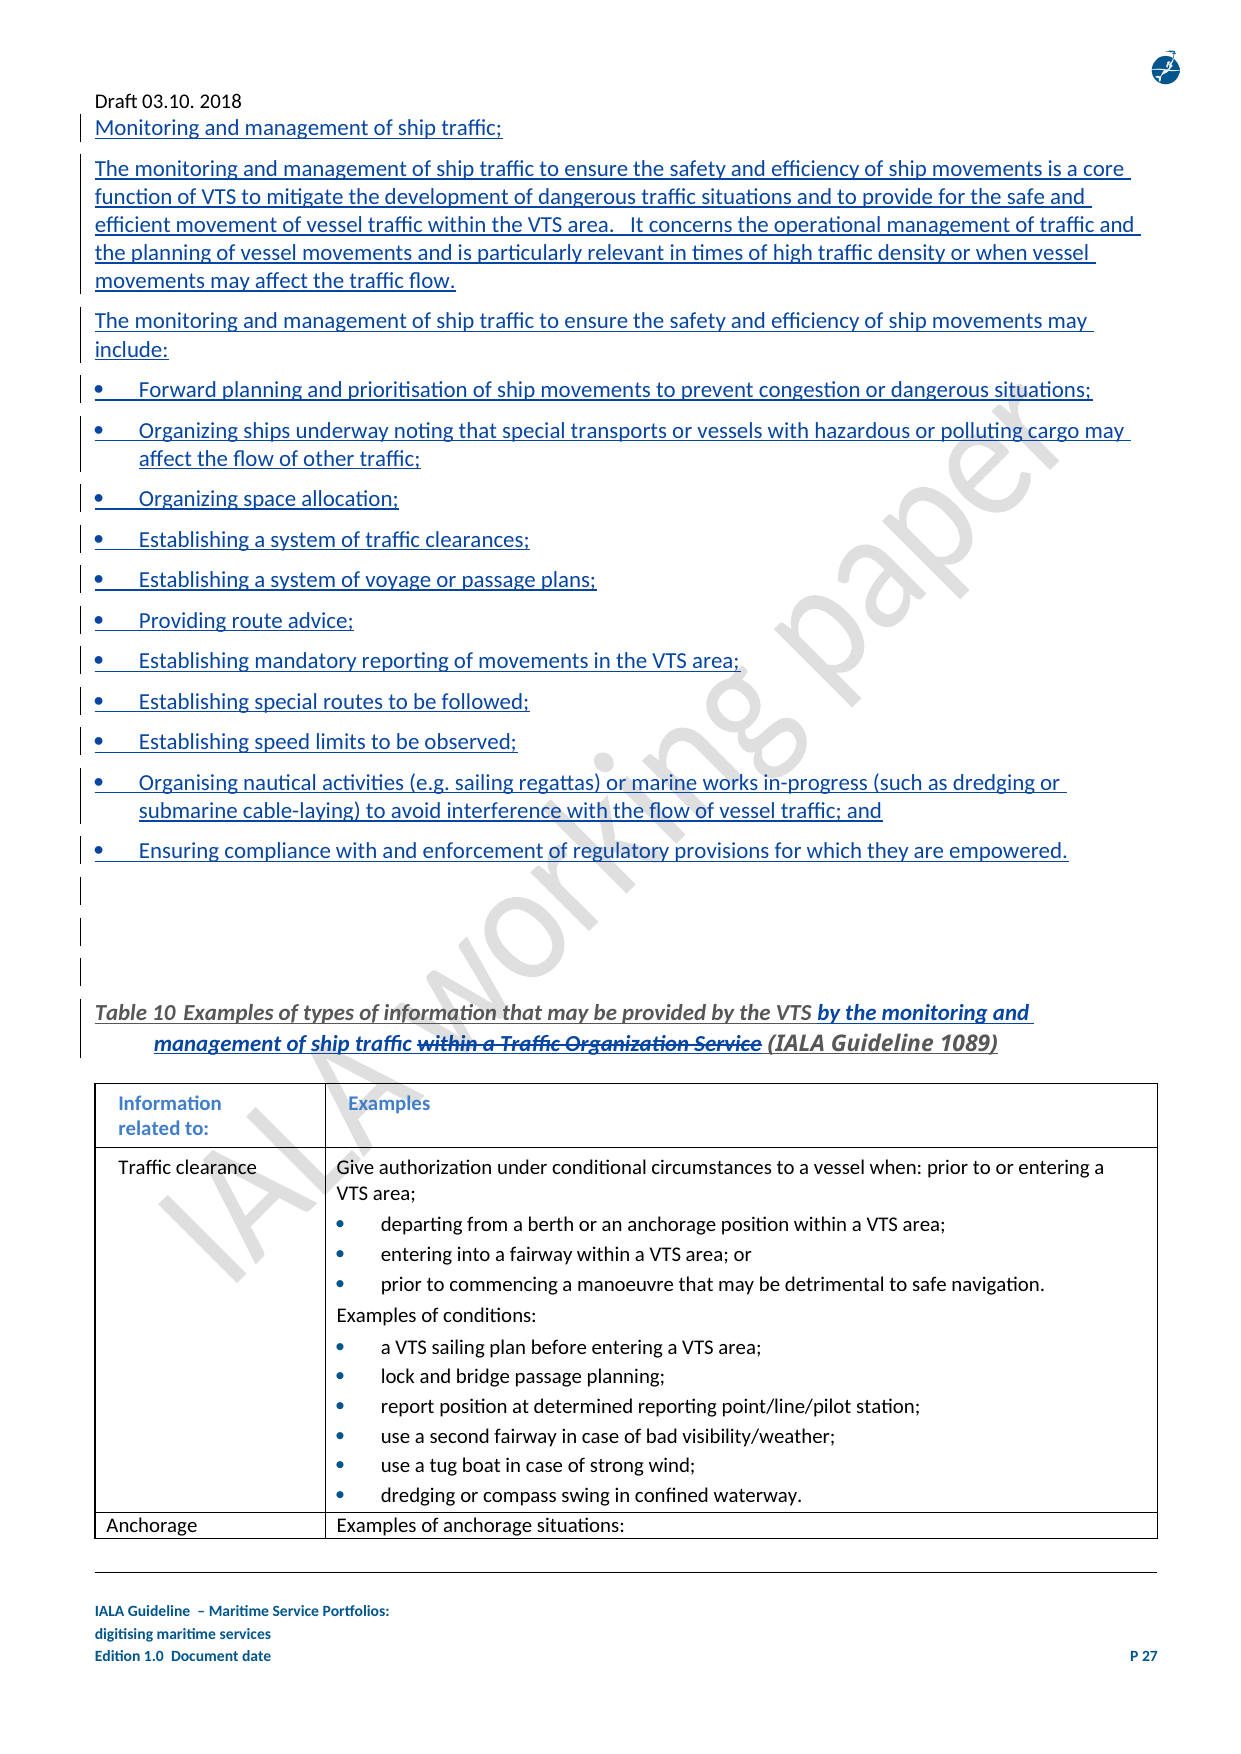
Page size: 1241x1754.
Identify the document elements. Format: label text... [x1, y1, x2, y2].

text Examples of types of information that may be provided by the VTS (IALA Guideline 1089) [94, 998, 1157, 1058]
picture [1120, 0, 1239, 119]
table_header Information related to: [96, 1084, 325, 1147]
table_cell Anchorage [96, 1513, 325, 1538]
table_cell Traffic clearance [96, 1148, 325, 1512]
table_header Examples [326, 1084, 1157, 1147]
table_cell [326, 1513, 1157, 1538]
table_cell Give authorization under conditional circumstances to a vessel when: prior to or entering a VTS area; departing from a berth or an anchorage position within a VTS area; entering into a fairway within a VTS area; or prior to commencing a manoeuvre that may be detrimental to safe navigation. Examples of conditions: a VTS sailing plan before entering a VTS area; lock and bridge passage planning; report position at determined reporting point/line/pilot station; use a second fairway in case of bad visibility/weather; use a tug boat in case of strong wind; dredging or compass swing in confined waterway. [326, 1148, 1157, 1512]
